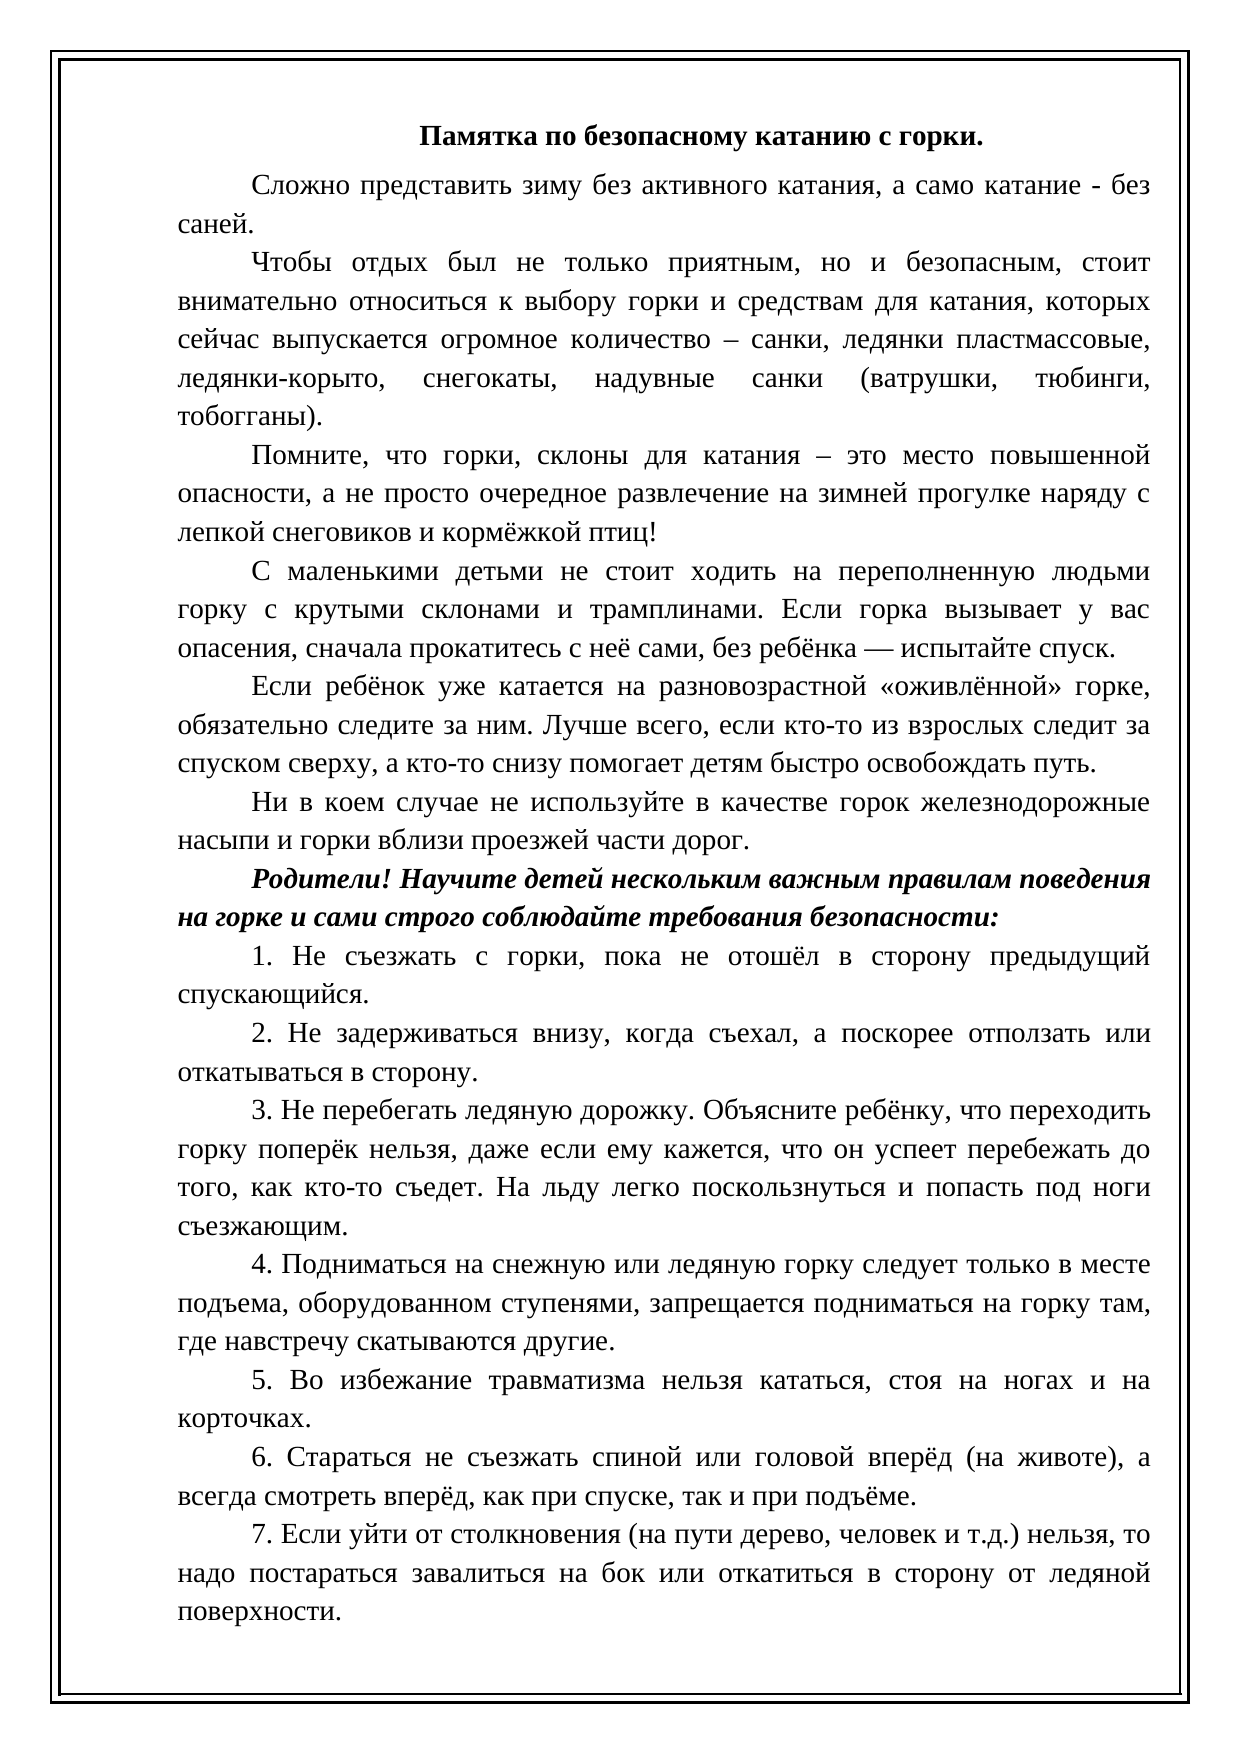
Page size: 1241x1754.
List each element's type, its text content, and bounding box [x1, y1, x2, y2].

text 5. Во избежание травматизма нельзя кататься, стоя на ногах и на корточках. [177, 1362, 1152, 1434]
text Помните, что горки, склоны для катания – это место повышенной опасности, а не просто очередное развлечение на зимней прогулке наряду с лепкой снеговиков и кормёжкой птиц! [177, 437, 1152, 548]
text Памятка по безопасному катанию с горки. [177, 118, 1152, 152]
text С маленькими детьми не стоит ходить на переполненную людьми горку с крутыми склонами и трамплинами. Если горка вызывает у вас опасения, сначала прокатитесь с неё сами, без ребёнка — испытайте спуск. [177, 553, 1152, 663]
text 2. Не задерживаться внизу, когда съехал, а поскорее отползать или откатываться в сторону. [177, 1015, 1152, 1087]
text Если ребёнок уже катается на разновозрастной «оживлённой» горке, обязательно следите за ним. Лучше всего, если кто-то из взрослых следит за спуском сверху, а кто-то снизу помогает детям быстро освобождать путь. [177, 668, 1152, 779]
text 3. Не перебегать ледяную дорожку. Объясните ребёнку, что переходить горку поперёк нельзя, даже если ему кажется, что он успеет перебежать до того, как кто-то съедет. На льду легко поскользнуться и попасть под ноги съезжающим. [177, 1092, 1152, 1241]
text 1. Не съезжать с горки, пока не отошёл в сторону предыдущий спускающийся. [177, 938, 1152, 1010]
text Чтобы отдых был не только приятным, но и безопасным, стоит внимательно относиться к выбору горки и средствам для катания, которых сейчас выпускается огромное количество – санки, ледянки пластмассовые, ледянки-корыто, снегокаты, надувные санки (ватрушки, тюбинги, тобогганы). [177, 244, 1152, 432]
text 7. Если уйти от столкновения (на пути дерево, человек и т.д.) нельзя, то надо постараться завалиться на бок или откатиться в сторону от ледяной поверхности. [177, 1516, 1152, 1627]
text 4. Подниматься на снежную или ледяную горку следует только в месте подъема, оборудованном ступенями, запрещается подниматься на горку там, где навстречу скатываются другие. [177, 1246, 1152, 1357]
text Сложно представить зиму без активного катания, а само катание - без саней. [177, 167, 1152, 239]
text Родители! Научите детей нескольким важным правилам поведения на горке и сами строго соблюдайте требования безопасности: [177, 861, 1152, 933]
text Ни в коем случае не используйте в качестве горок железнодорожные насыпи и горки вблизи проезжей части дорог. [177, 784, 1152, 856]
text 6. Стараться не съезжать спиной или головой вперёд (на животе), а всегда смотреть вперёд, как при спуске, так и при подъёме. [177, 1439, 1152, 1511]
